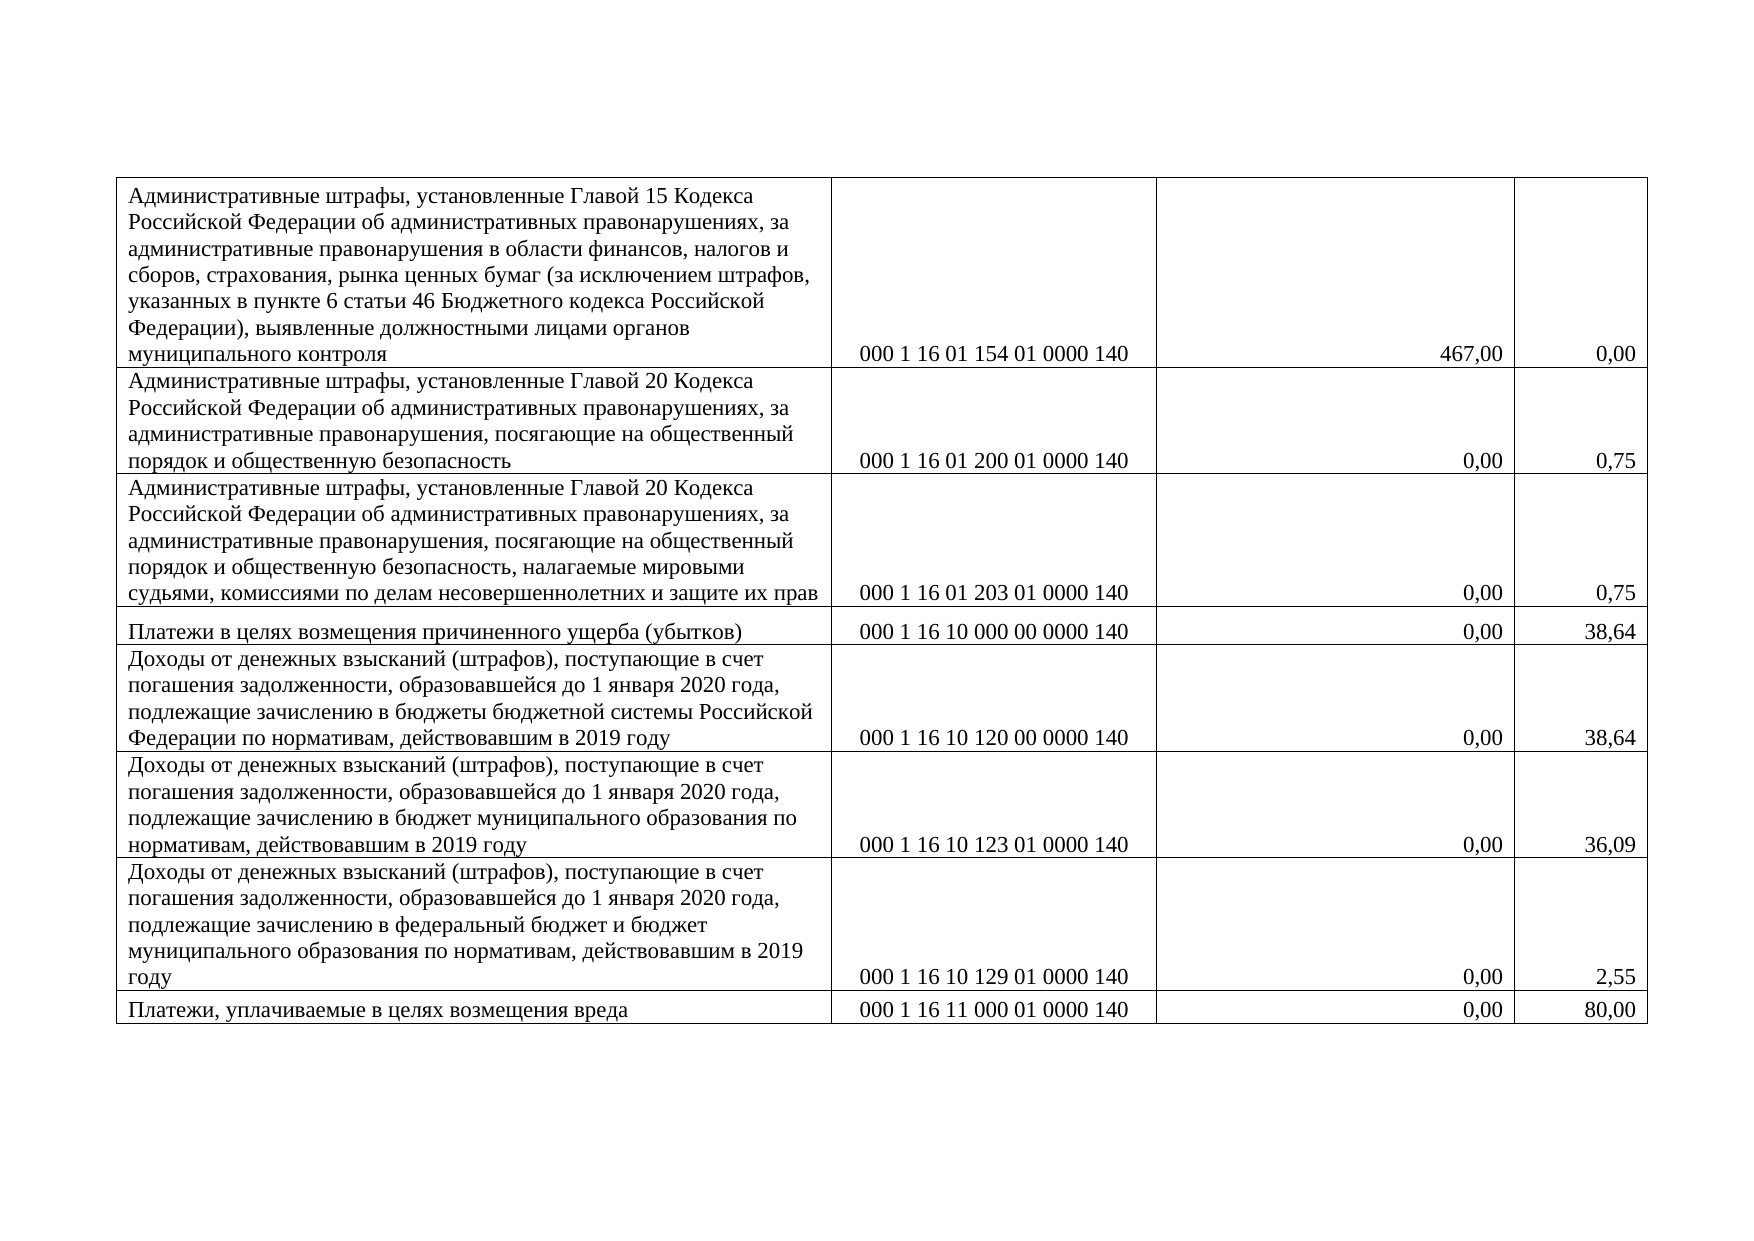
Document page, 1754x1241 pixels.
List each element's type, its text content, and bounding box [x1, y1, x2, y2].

table_cell 0,00 [1515, 178, 1647, 367]
table_cell Административные штрафы, установленные Главой 15 Кодекса Российской Федерации об административных правонарушениях, за административные правонарушения в области финансов, налогов и сборов, страхования, рынка ценных бумаг (за исключением штрафов, указанных в пункте 6 статьи 46 Бюджетного кодекса Российской Федерации), выявленные должностными лицами органов муниципального контроля [117, 178, 831, 367]
table_cell 000 1 16 01 154 01 0000 140 [832, 178, 1156, 367]
table_cell 0,00 [1157, 858, 1514, 990]
table_cell Административные штрафы, установленные Главой 20 Кодекса Российской Федерации об административных правонарушениях, за административные правонарушения, посягающие на общественный порядок и общественную безопасность, налагаемые мировыми судьями, комиссиями по делам несовершеннолетних и защите их прав [117, 474, 831, 606]
table_cell 000 1 16 11 000 01 0000 140 [832, 991, 1156, 1023]
table_cell 000 1 16 10 129 01 0000 140 [832, 858, 1156, 990]
table_cell Доходы от денежных взысканий (штрафов), поступающие в счет погашения задолженности, образовавшейся до 1 января 2020 года, подлежащие зачислению в бюджет муниципального образования по нормативам, действовавшим в 2019 году [117, 752, 831, 857]
table_cell 000 1 16 10 000 00 0000 140 [832, 607, 1156, 644]
table_cell 36,09 [1515, 752, 1647, 857]
table_cell Платежи в целях возмещения причиненного ущерба (убытков) [117, 607, 831, 644]
table_cell Платежи, уплачиваемые в целях возмещения вреда [117, 991, 831, 1023]
table_cell 467,00 [1157, 178, 1514, 367]
table_cell 000 1 16 10 120 00 0000 140 [832, 645, 1156, 751]
table_cell 0,00 [1157, 991, 1514, 1023]
table_cell Административные штрафы, установленные Главой 20 Кодекса Российской Федерации об административных правонарушениях, за административные правонарушения, посягающие на общественный порядок и общественную безопасность [117, 368, 831, 473]
table_cell 38,64 [1515, 645, 1647, 751]
table_cell 38,64 [1515, 607, 1647, 644]
table_cell 80,00 [1515, 991, 1647, 1023]
table_cell 000 1 16 01 203 01 0000 140 [832, 474, 1156, 606]
table_cell 0,75 [1515, 474, 1647, 606]
table_cell 0,00 [1157, 645, 1514, 751]
table_cell Доходы от денежных взысканий (штрафов), поступающие в счет погашения задолженности, образовавшейся до 1 января 2020 года, подлежащие зачислению в бюджеты бюджетной системы Российской Федерации по нормативам, действовавшим в 2019 году [117, 645, 831, 751]
table_cell 0,00 [1157, 607, 1514, 644]
table_cell 0,00 [1157, 752, 1514, 857]
table_cell 000 1 16 01 200 01 0000 140 [832, 368, 1156, 473]
table_cell 0,00 [1157, 474, 1514, 606]
table_cell 0,75 [1515, 368, 1647, 473]
table_cell 2,55 [1515, 858, 1647, 990]
table_cell 0,00 [1157, 368, 1514, 473]
table_cell 000 1 16 10 123 01 0000 140 [832, 752, 1156, 857]
table_cell Доходы от денежных взысканий (штрафов), поступающие в счет погашения задолженности, образовавшейся до 1 января 2020 года, подлежащие зачислению в федеральный бюджет и бюджет муниципального образования по нормативам, действовавшим в 2019 году [117, 858, 831, 990]
